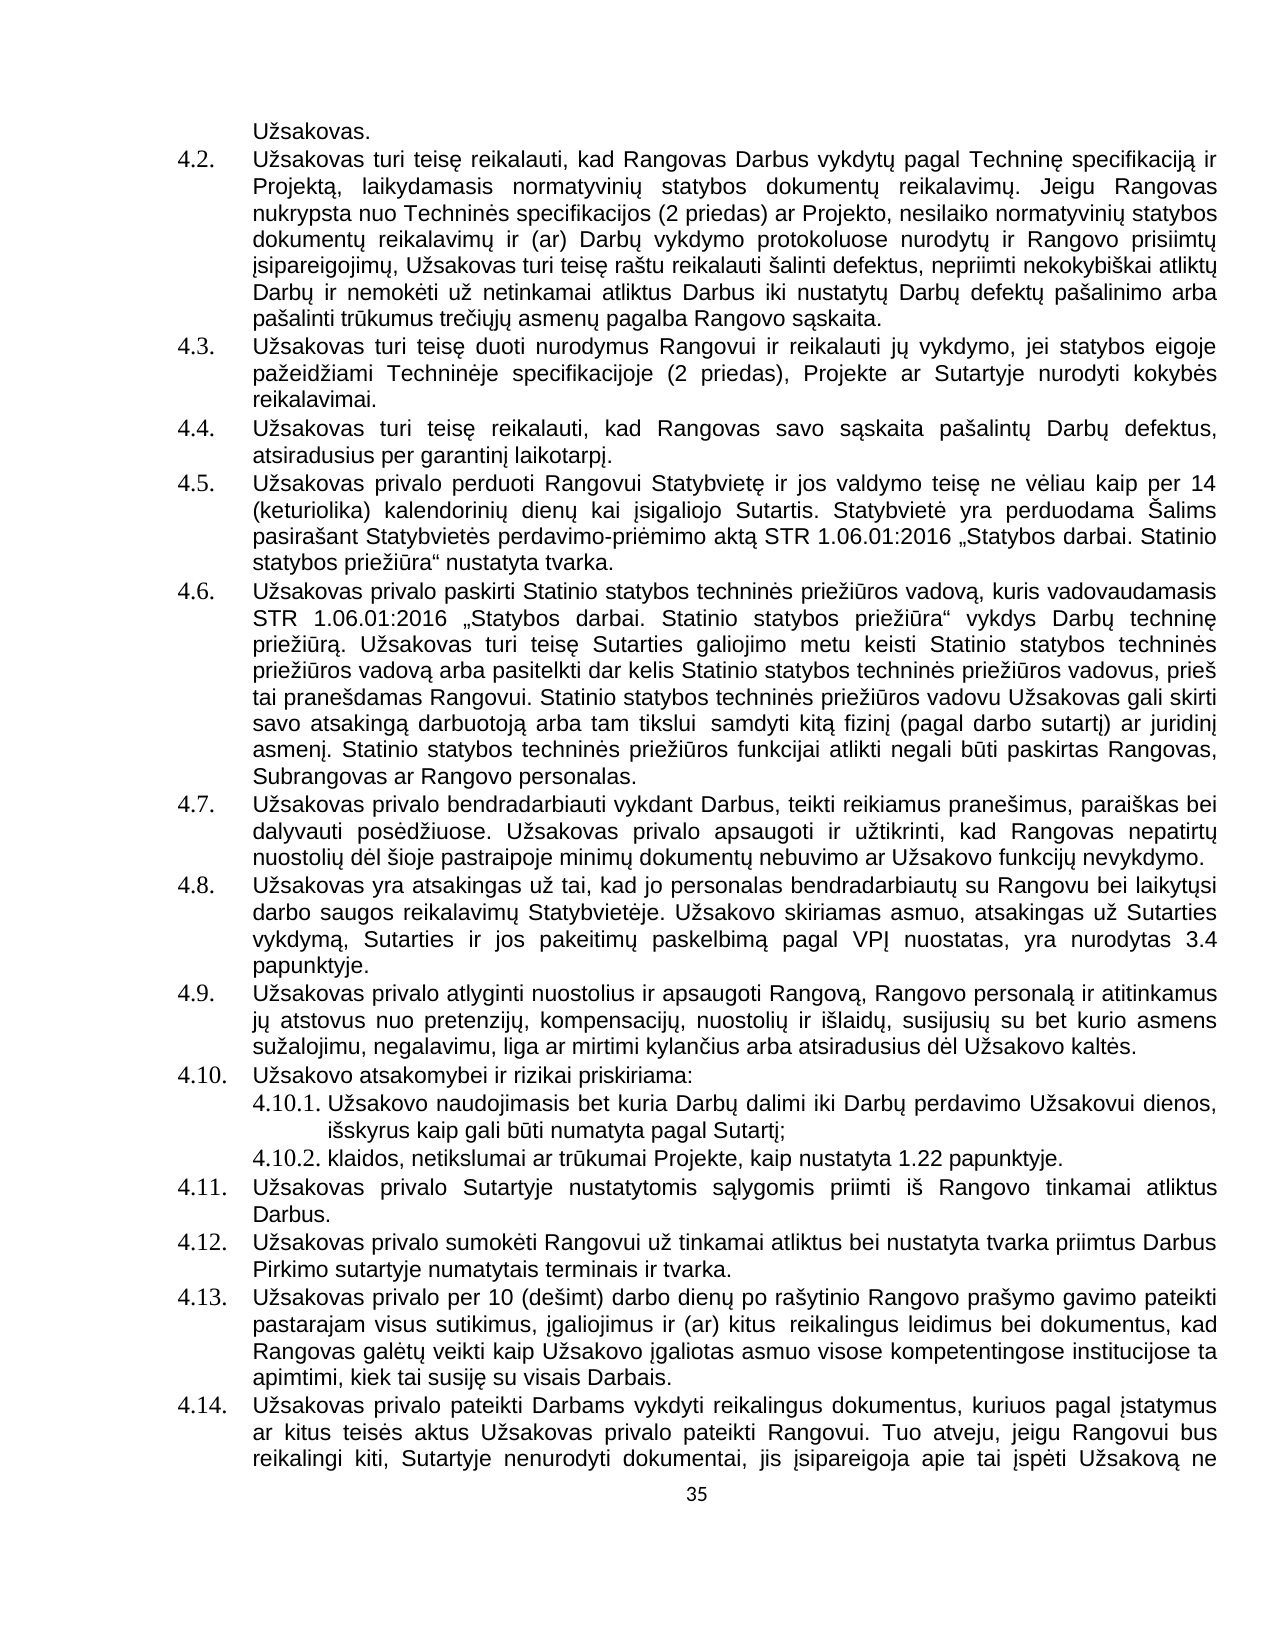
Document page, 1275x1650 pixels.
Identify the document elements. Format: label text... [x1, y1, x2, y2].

list Užsakovas turi teisę reikalauti, kad Rangovas savo sąskaita pašalintų Darbų defektus, atsiradusius per garantinį laikotarpį. [177, 413, 1218, 468]
list Užsakovas privalo atlyginti nuostolius ir apsaugoti Rangovą, Rangovo personalą ir atitinkamus jų atstovus nuo pretenzijų, kompensacijų, nuostolių ir išlaidų, susijusių su bet kurio asmens sužalojimu, negalavimu, liga ar mirtimi kylančius arba atsiradusius dėl Užsakovo kaltės. [177, 978, 1218, 1060]
list Užsakovas yra atsakingas už tai, kad jo personalas bendradarbiautų su Rangovu bei laikytųsi darbo saugos reikalavimų Statybvietėje. Užsakovo skiriamas asmuo, atsakingas už Sutarties vykdymą, Sutarties ir jos pakeitimų paskelbimą pagal VPĮ nuostatas, yra nurodytas 3.4 papunktyje. [177, 870, 1218, 978]
list Užsakovas privalo bendradarbiauti vykdant Darbus, teikti reikiamus pranešimus, paraiškas bei dalyvauti posėdžiuose. Užsakovas privalo apsaugoti ir užtikrinti, kad Rangovas nepatirtų nuostolių dėl šioje pastraipoje minimų dokumentų nebuvimo ar Užsakovo funkcijų nevykdymo. [177, 789, 1218, 870]
list klaidos, netikslumai ar trūkumai Projekte, kaip nustatyta 1.22 papunktyje. [252, 1143, 1218, 1172]
list Užsakovas privalo Sutartyje nustatytomis sąlygomis priimti iš Rangovo tinkamai atliktus Darbus. [177, 1172, 1218, 1227]
list Užsakovas privalo perduoti Rangovui Statybvietę ir jos valdymo teisę ne vėliau kaip per 14 (keturiolika) kalendorinių dienų kai įsigaliojo Sutartis. Statybvietė yra perduodama Šalims pasirašant Statybvietės perdavimo-priėmimo aktą STR 1.06.01:2016 „Statybos darbai. Statinio statybos priežiūra“ nustatyta tvarka. [177, 468, 1218, 576]
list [177, 1390, 1218, 1472]
list Užsakovo atsakomybei ir rizikai priskiriama: [177, 1060, 1218, 1088]
list Užsakovo naudojimasis bet kuria Darbų dalimi iki Darbų perdavimo Užsakovui dienos, išskyrus kaip gali būti numatyta pagal Sutartį; [252, 1088, 1218, 1143]
list Užsakovas privalo sumokėti Rangovui už tinkamai atliktus bei nustatyta tvarka priimtus Darbus Pirkimo sutartyje numatytais terminais ir tvarka. [177, 1227, 1218, 1282]
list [177, 118, 1218, 144]
list Užsakovas privalo paskirti Statinio statybos techninės priežiūros vadovą, kuris vadovaudamasis STR 1.06.01:2016 „Statybos darbai. Statinio statybos priežiūra“ vykdys Darbų techninę priežiūrą. Užsakovas turi teisę Sutarties galiojimo metu keisti Statinio statybos techninės priežiūros vadovą arba pasitelkti dar kelis Statinio statybos techninės priežiūros vadovus, prieš tai pranešdamas Rangovui. Statinio statybos techninės priežiūros vadovu Užsakovas gali skirti savo atsakingą darbuotoją arba tam tikslui samdyti kitą fizinį (pagal darbo sutartį) ar juridinį asmenį. Statinio statybos techninės priežiūros funkcijai atlikti negali būti paskirtas Rangovas, Subrangovas ar Rangovo personalas. [177, 576, 1218, 789]
list Užsakovas privalo per 10 (dešimt) darbo dienų po rašytinio Rangovo prašymo gavimo pateikti pastarajam visus sutikimus, įgaliojimus ir (ar) kitus reikalingus leidimus bei dokumentus, kad Rangovas galėtų veikti kaip Užsakovo įgaliotas asmuo visose kompetentingose institucijose ta apimtimi, kiek tai susiję su visais Darbais. [177, 1282, 1218, 1390]
list Užsakovas turi teisę reikalauti, kad Rangovas Darbus vykdytų pagal Techninę specifikaciją ir Projektą, laikydamasis normatyvinių statybos dokumentų reikalavimų. Jeigu Rangovas nukrypsta nuo Techninės specifikacijos (2 priedas) ar Projekto, nesilaiko normatyvinių statybos dokumentų reikalavimų ir (ar) Darbų vykdymo protokoluose nurodytų ir Rangovo prisiimtų įsipareigojimų, Užsakovas turi teisę raštu reikalauti šalinti defektus, nepriimti nekokybiškai atliktų Darbų ir nemokėti už netinkamai atliktus Darbus iki nustatytų Darbų defektų pašalinimo arba pašalinti trūkumus trečiųjų asmenų pagalba Rangovo sąskaita. [177, 144, 1218, 331]
list Užsakovas turi teisę duoti nurodymus Rangovui ir reikalauti jų vykdymo, jei statybos eigoje pažeidžiami Techninėje specifikacijoje (2 priedas), Projekte ar Sutartyje nurodyti kokybės reikalavimai. [177, 331, 1218, 413]
